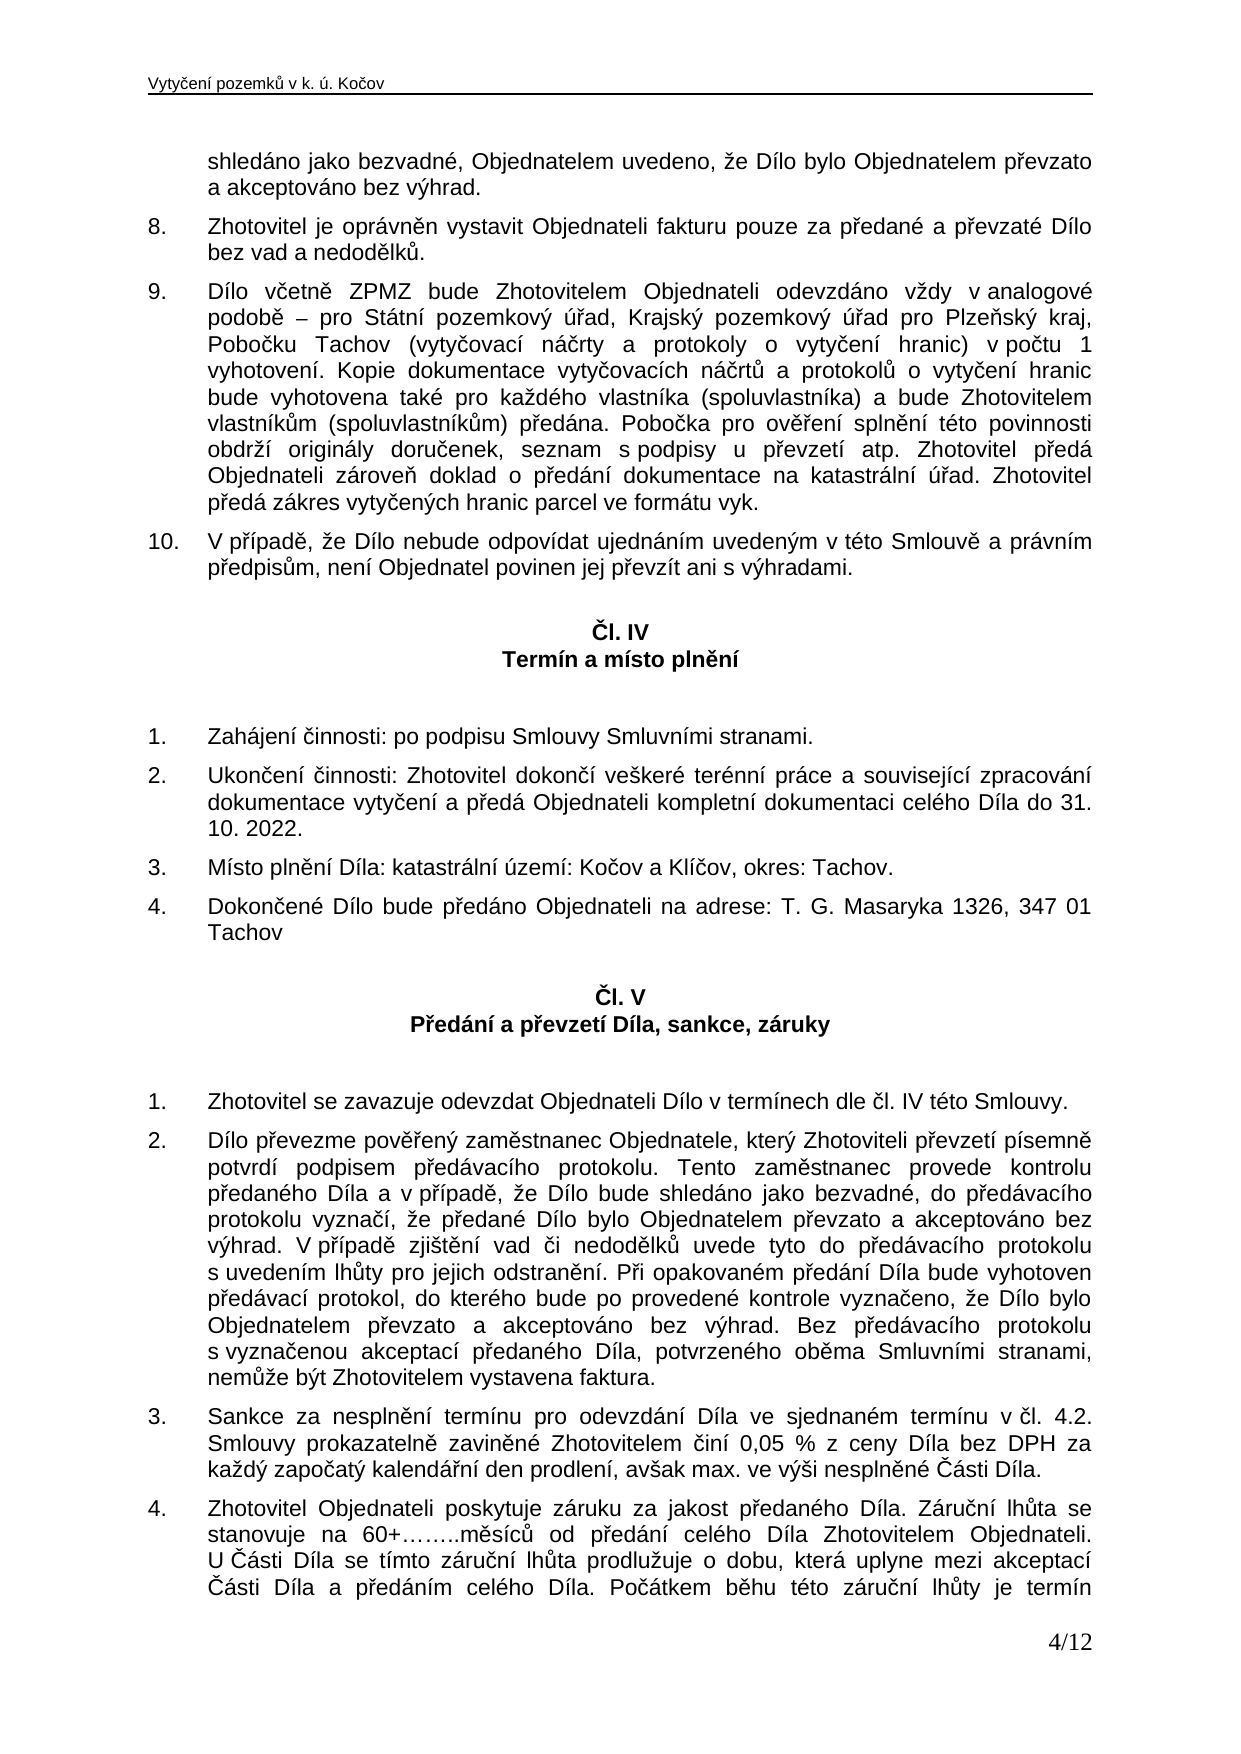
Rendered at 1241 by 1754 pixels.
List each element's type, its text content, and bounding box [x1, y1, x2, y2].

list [148, 148, 1093, 200]
list Sankce za nesplnění termínu pro odevzdání Díla ve sjednaném termínu v čl. 4.2. Smlouvy prokazatelně zaviněné Zhotovitelem činí 0,05 % z ceny Díla bez DPH za každý započatý kalendářní den prodlení, avšak max. ve výši nesplněné Části Díla. [148, 1403, 1093, 1482]
list Dílo včetně ZPMZ bude Zhotovitelem Objednateli odevzdáno vždy v analogové podobě – pro Státní pozemkový úřad, Krajský pozemkový úřad pro Plzeňský kraj, Pobočku Tachov (vytyčovací náčrty a protokoly o vytyčení hranic) v počtu 1 vyhotovení. Kopie dokumentace vytyčovacích náčrtů a protokolů o vytyčení hranic bude vyhotovena také pro každého vlastníka (spoluvlastníka) a bude Zhotovitelem vlastníkům (spoluvlastníkům) předána. Pobočka pro ověření splnění této povinnosti obdrží originály doručenek, seznam s podpisy u převzetí atp. Zhotovitel předá Objednateli zároveň doklad o předání dokumentace na katastrální úřad. Zhotovitel předá zákres vytyčených hranic parcel ve formátu vyk. [148, 278, 1093, 515]
list Dokončené Dílo bude předáno Objednateli na adrese: T. G. Masaryka 1326, 347 01 Tachov [148, 893, 1093, 945]
list Zhotovitel je oprávněn vystavit Objednateli fakturu pouze za předané a převzaté Dílo bez vad a nedodělků. [148, 213, 1093, 266]
list Ukončení činnosti: Zhotovitel dokončí veškeré terénní práce a související zpracování dokumentace vytyčení a předá Objednateli kompletní dokumentaci celého Díla do 31. 10. 2022. [148, 762, 1093, 841]
list V případě, že Dílo nebude odpovídat ujednáním uvedeným v této Smlouvě a právním předpisům, není Objednatel povinen jej převzít ani s výhradami. [148, 528, 1093, 580]
subtitle Čl. IV [148, 619, 1093, 646]
subtitle Předání a převzetí Díla, sankce, záruky [148, 1011, 1093, 1037]
list Zhotovitel se zavazuje odevzdat Objednateli Dílo v termínech dle čl. IV této Smlouvy. [148, 1088, 1093, 1114]
list Dílo převezme pověřený zaměstnanec Objednatele, který Zhotoviteli převzetí písemně potvrdí podpisem předávacího protokolu. Tento zaměstnanec provede kontrolu předaného Díla a v případě, že Dílo bude shledáno jako bezvadné, do předávacího protokolu vyznačí, že předané Dílo bylo Objednatelem převzato a akceptováno bez výhrad. V případě zjištění vad či nedodělků uvede tyto do předávacího protokolu s uvedením lhůty pro jejich odstranění. Při opakovaném předání Díla bude vyhotoven předávací protokol, do kterého bude po provedené kontrole vyznačeno, že Dílo bylo Objednatelem převzato a akceptováno bez výhrad. Bez předávacího protokolu s vyznačenou akceptací předaného Díla, potvrzeného oběma Smluvními stranami, nemůže být Zhotovitelem vystavena faktura. [148, 1127, 1093, 1391]
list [148, 1495, 1093, 1600]
list Místo plnění Díla: katastrální území: Kočov a Klíčov, okres: Tachov. [148, 854, 1093, 880]
subtitle Termín a místo plnění [148, 646, 1093, 672]
subtitle Čl. V [148, 984, 1093, 1011]
list Zahájení činnosti: po podpisu Smlouvy Smluvními stranami. [148, 723, 1093, 750]
